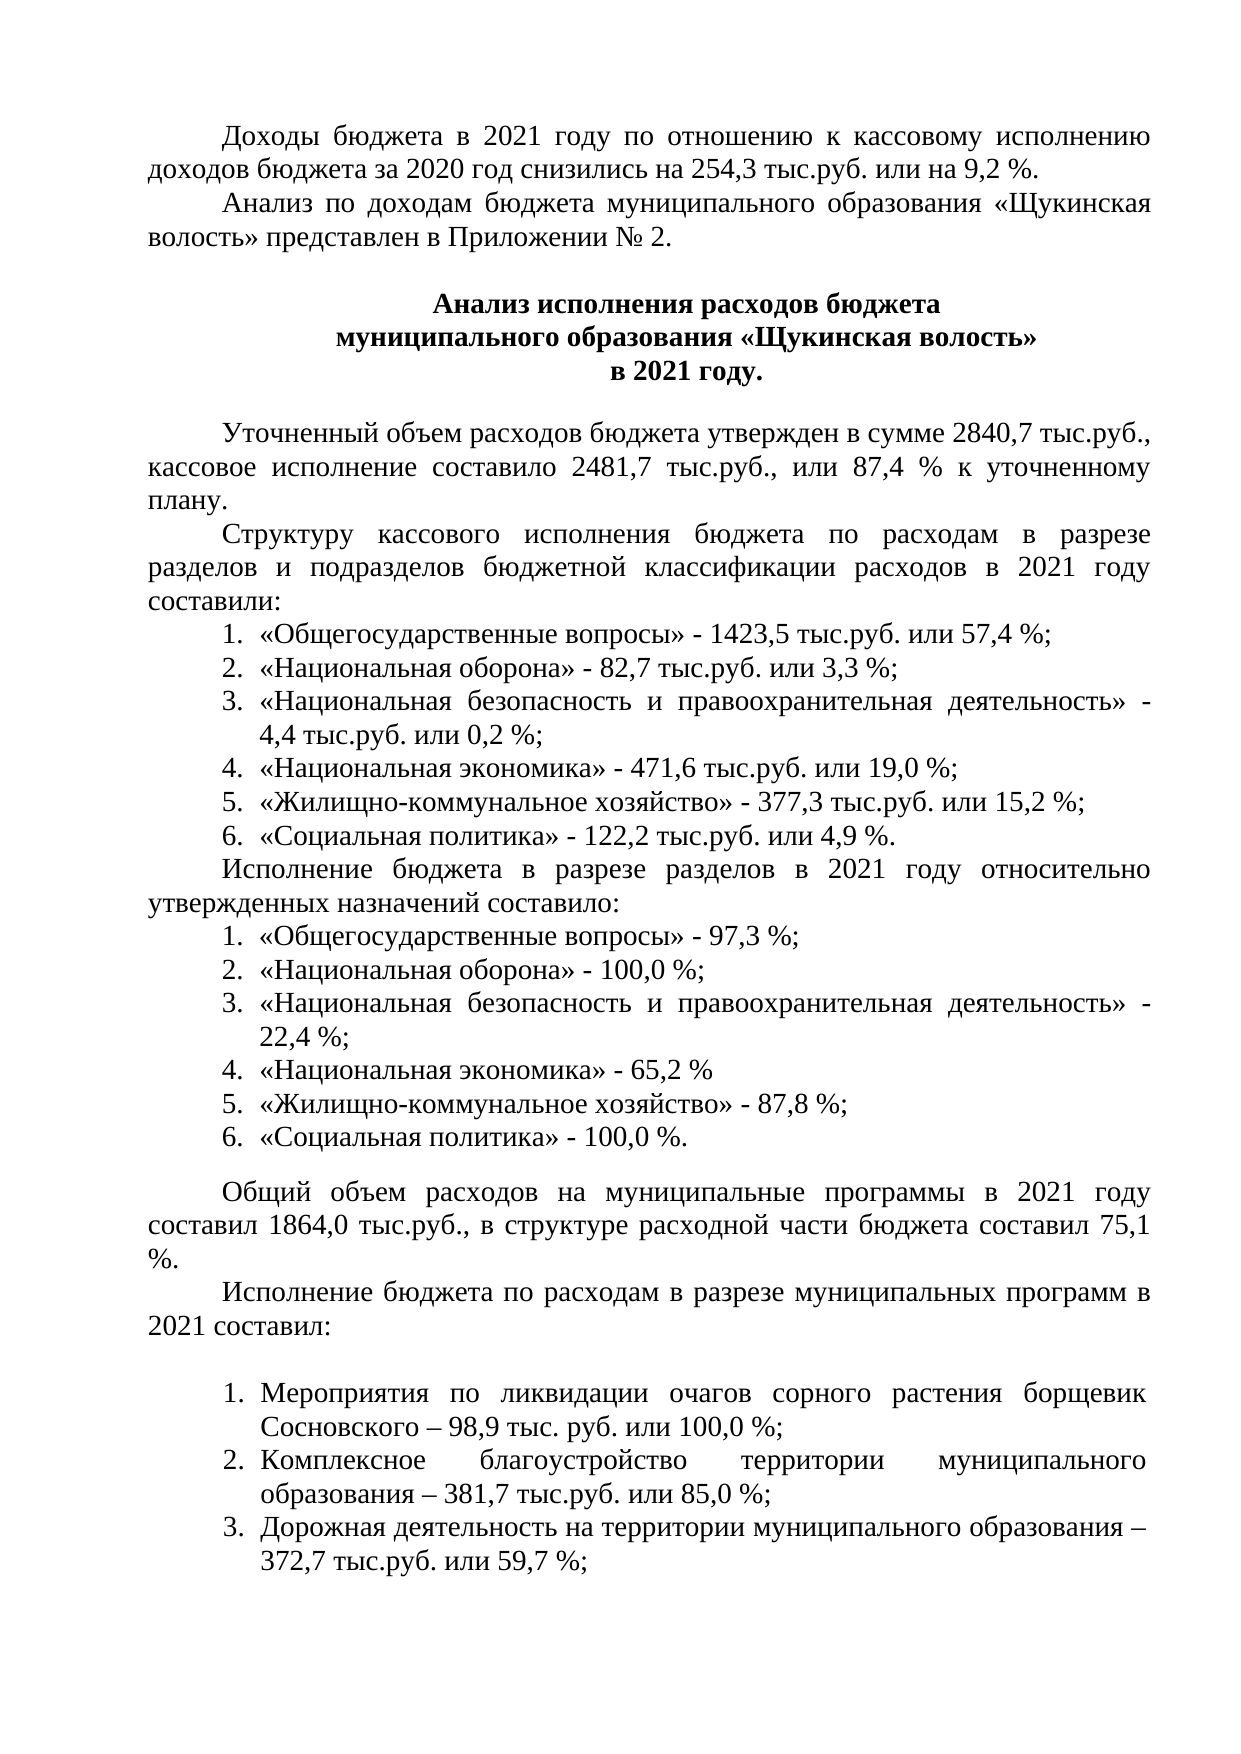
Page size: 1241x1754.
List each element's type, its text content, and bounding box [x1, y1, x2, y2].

list «Национальная экономика» - 471,6 тыс.руб. или 19,0 %; [222, 751, 1152, 784]
list «Национальная оборона» - 82,7 тыс.руб. или 3,3 %; [222, 650, 1152, 683]
text Исполнение бюджета по расходам в разрезе муниципальных программ в 2021 составил: [148, 1274, 1152, 1342]
list «Национальная оборона» - 100,0 %; [222, 952, 1152, 985]
list «Национальная безопасность и правоохранительная деятельность» - 4,4 тыс.руб. или 0,2 %; [222, 683, 1152, 751]
text Доходы бюджета в 2021 году по отношению к кассовому исполнению доходов бюджета за 2020 год снизились на 254,3 тыс.руб. или на 9,2 %. [148, 118, 1152, 185]
text Уточненный объем расходов бюджета утвержден в сумме 2840,7 тыс.руб., кассовое исполнение составило 2481,7 тыс.руб., или 87,4 % к уточненному плану. [148, 415, 1152, 516]
text Общий объем расходов на муниципальные программы в 2021 году составил 1864,0 тыс.руб., в структуре расходной части бюджета составил 75,1 %. [148, 1174, 1152, 1274]
list «Социальная политика» - 100,0 %. [222, 1119, 1152, 1153]
list Комплексное благоустройство территории муниципального образования – 381,7 тыс.руб. или 85,0 %; [223, 1442, 1147, 1509]
list «Национальная экономика» - 65,2 % [222, 1052, 1152, 1086]
list Мероприятия по ликвидации очагов сорного растения борщевик Сосновского – 98,9 тыс. руб. или 100,0 %; [223, 1375, 1147, 1442]
list «Национальная безопасность и правоохранительная деятельность» - 22,4 %; [222, 985, 1152, 1052]
list «Социальная политика» - 122,2 тыс.руб. или 4,9 %. [222, 818, 1152, 851]
text муниципального образования «Щукинская волость» [148, 319, 1152, 353]
list «Общегосударственные вопросы» - 97,3 %; [222, 918, 1152, 952]
text Анализ исполнения расходов бюджета [148, 286, 1152, 319]
list Дорожная деятельность на территории муниципального образования – 372,7 тыс.руб. или 59,7 %; [223, 1509, 1147, 1576]
list «Жилищно-коммунальное хозяйство» - 87,8 %; [222, 1086, 1152, 1119]
text Анализ по доходам бюджета муниципального образования «Щукинская волость» представлен в Приложении № 2. [148, 185, 1152, 252]
text Структуру кассового исполнения бюджета по расходам в разрезе разделов и подразделов бюджетной классификации расходов в 2021 году составили: [148, 516, 1152, 616]
list «Общегосударственные вопросы» - 1423,5 тыс.руб. или 57,4 %; [222, 616, 1152, 650]
text в 2021 году. [148, 353, 1152, 386]
text Исполнение бюджета в разрезе разделов в 2021 году относительно утвержденных назначений составило: [148, 851, 1152, 918]
list «Жилищно-коммунальное хозяйство» - 377,3 тыс.руб. или 15,2 %; [222, 784, 1152, 818]
